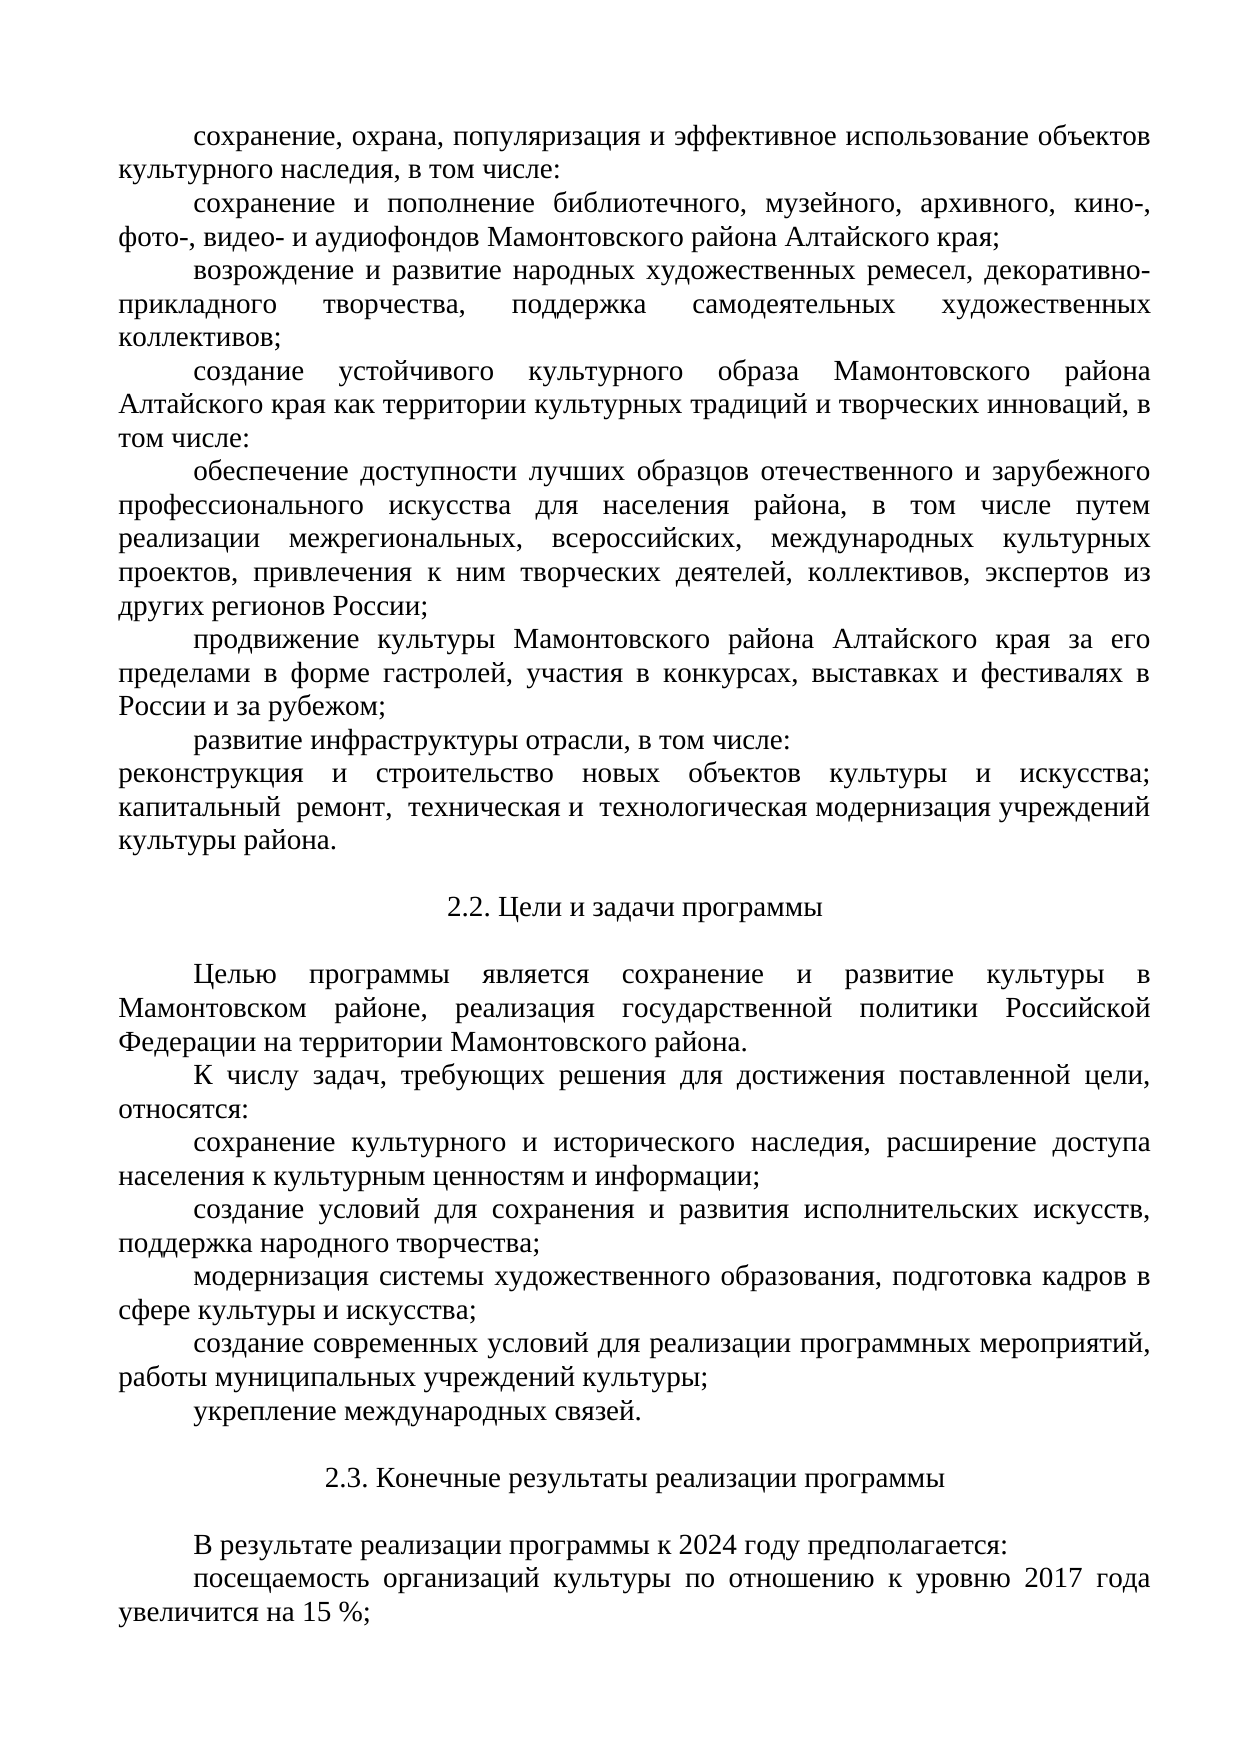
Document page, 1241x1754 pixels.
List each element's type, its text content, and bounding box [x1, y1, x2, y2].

text посещаемость организаций культуры по отношению к уровню 2017 года увеличится на 15 %; [118, 1560, 1152, 1627]
text Целью программы является сохранение и развитие культуры в Мамонтовском районе, реализация государственной политики Российской Федерации на территории Мамонтовского района. [118, 957, 1152, 1057]
text сохранение культурного и исторического наследия, расширение доступа населения к культурным ценностям и информации; [118, 1124, 1152, 1191]
text сохранение, охрана, популяризация и эффективное использование объектов культурного наследия, в том числе: [118, 118, 1152, 185]
text создание устойчивого культурного образа Мамонтовского района Алтайского края как территории культурных традиций и творческих инноваций, в том числе: [118, 353, 1152, 453]
text сохранение и пополнение библиотечного, музейного, архивного, кино-, фото-, видео- и аудиофондов Мамонтовского района Алтайского края; [118, 185, 1152, 252]
text создание условий для сохранения и развития исполнительских искусств, поддержка народного творчества; [118, 1191, 1152, 1258]
text модернизация системы художественного образования, подготовка кадров в сфере культуры и искусства; [118, 1258, 1152, 1326]
text создание современных условий для реализации программных мероприятий, работы муниципальных учреждений культуры; [118, 1326, 1152, 1393]
text развитие инфраструктуры отрасли, в том числе: [118, 722, 1152, 755]
text возрождение и развитие народных художественных ремесел, декоративно-прикладного творчества, поддержка самодеятельных художественных коллективов; [118, 252, 1152, 353]
text продвижение культуры Мамонтовского района Алтайского края за его пределами в форме гастролей, участия в конкурсах, выставках и фестивалях в России и за рубежом; [118, 621, 1152, 722]
text В результате реализации программы к 2024 году предполагается: [118, 1527, 1152, 1560]
text К числу задач, требующих решения для достижения поставленной цели, относятся: [118, 1057, 1152, 1124]
title 2.2. Цели и задачи программы [118, 889, 1152, 923]
title 2.3. Конечные результаты реализации программы [118, 1460, 1152, 1493]
text укрепление международных связей. [118, 1393, 1152, 1426]
text обеспечение доступности лучших образцов отечественного и зарубежного профессионального искусства для населения района, в том числе путем реализации межрегиональных, всероссийских, международных культурных проектов, привлечения к ним творческих деятелей, коллективов, экспертов из других регионов России; [118, 453, 1152, 621]
text реконструкция и строительство новых объектов культуры и искусства; капитальный ремонт, техническая и технологическая модернизация учреждений культуры района. [118, 755, 1152, 856]
